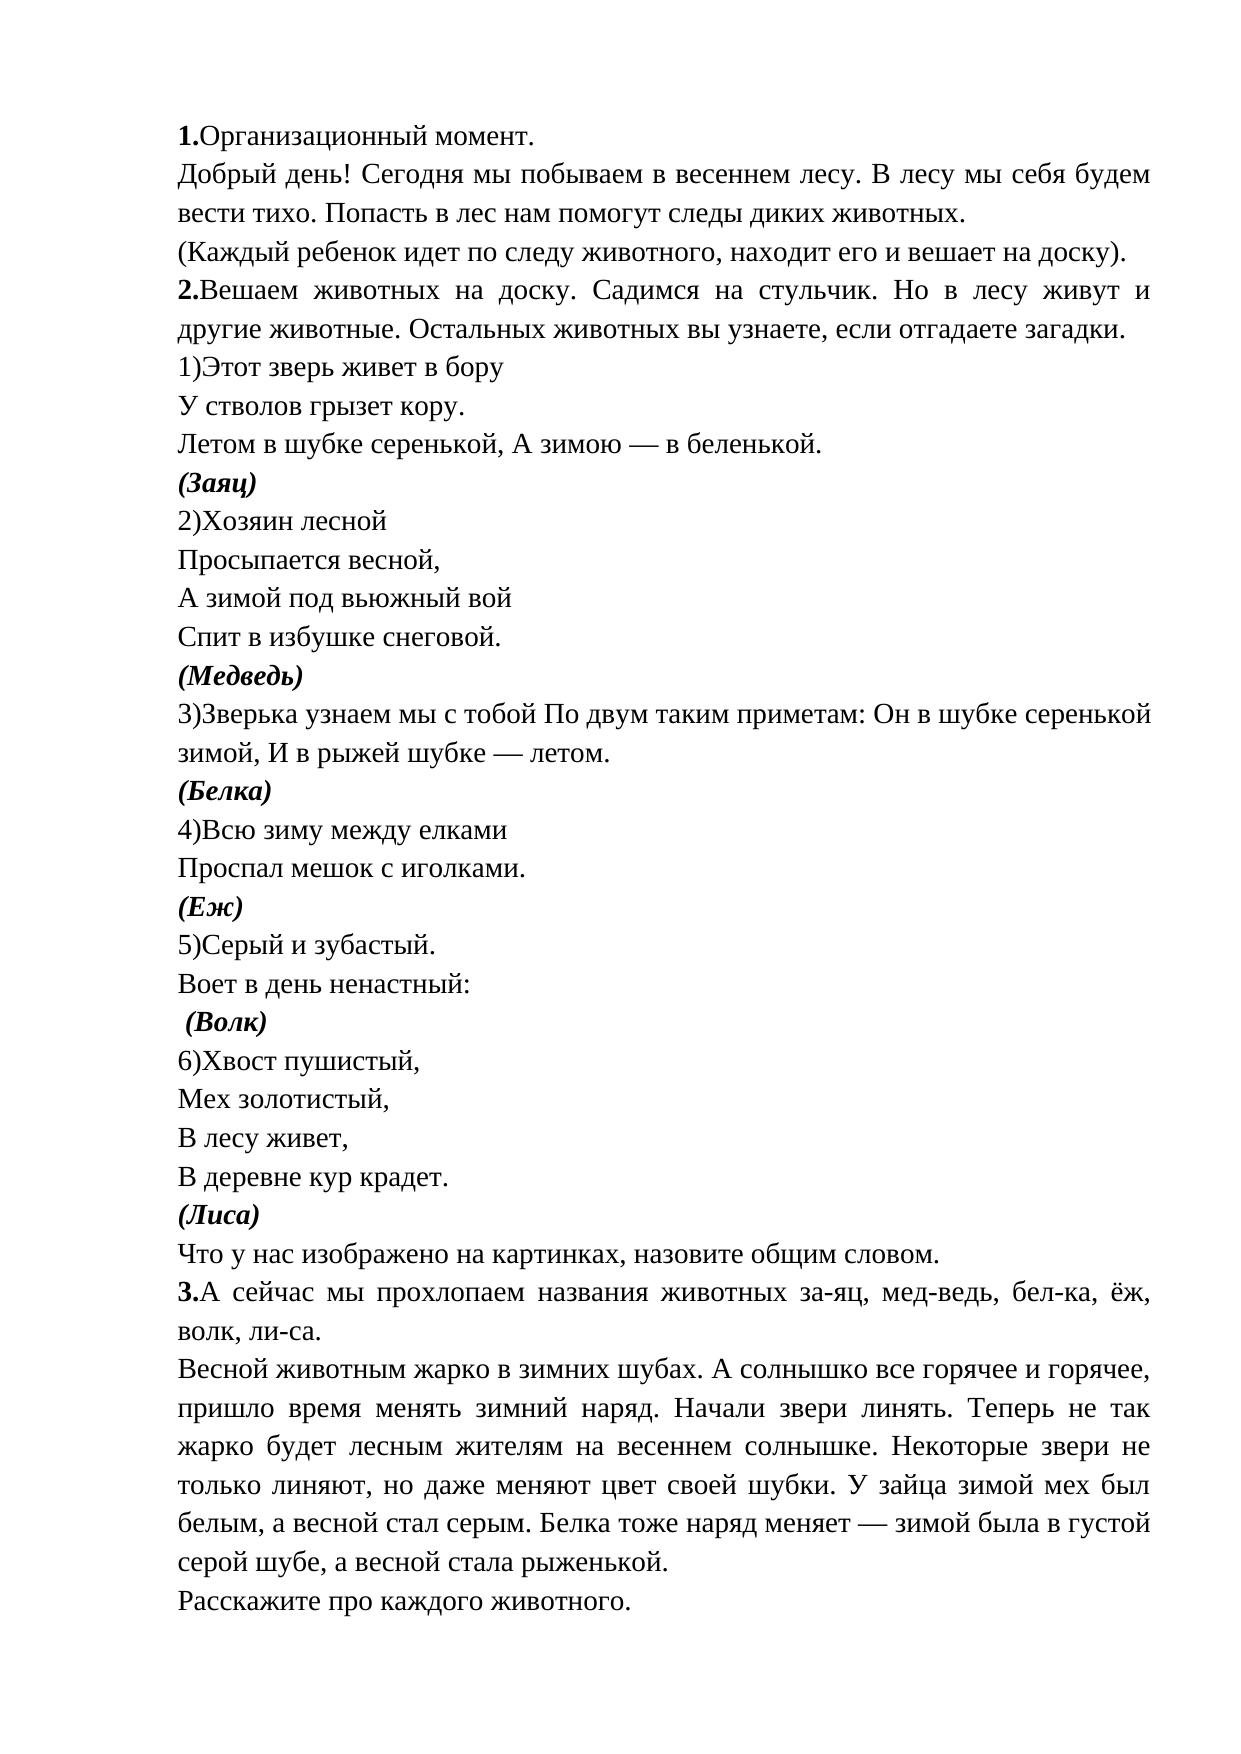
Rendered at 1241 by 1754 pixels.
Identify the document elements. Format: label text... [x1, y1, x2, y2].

text Добрый день! Сегодня мы побываем в весеннем лесу. В лесу мы себя будем вести тихо. Попасть в лес нам помогут следы диких животных. [177, 157, 1152, 229]
text (Белка) [177, 773, 1152, 807]
text Расскажите про каждого животного. [177, 1583, 1152, 1616]
text 4)Всю зиму между елками [177, 812, 1152, 845]
text Воет в день ненастный: [177, 966, 1152, 999]
text (Лиса) [177, 1197, 1152, 1231]
text 5)Серый и зубастый. [177, 927, 1152, 961]
text (Еж) [177, 889, 1152, 922]
text Весной животным жарко в зимних шубах. А солнышко все горячее и горячее, пришло время менять зимний наряд. Начали звери линять. Теперь не так жарко будет лесным жителям на весеннем солнышке. Некоторые звери не только линяют, но даже меняют цвет своей шубки. У зайца зимой мех был белым, а весной стал серым. Белка тоже наряд меняет — зимой была в густой серой шубе, а весной стала рыженькой. [177, 1351, 1152, 1578]
text 3)Зверька узнаем мы с тобой По двум таким приметам: Он в шубке серенькой зимой, И в рыжей шубке — летом. [177, 696, 1152, 768]
text Летом в шубке серенькой, А зимою — в беленькой. [177, 426, 1152, 460]
text 6)Хвост пушистый, [177, 1043, 1152, 1077]
text Проспал мешок с иголками. [177, 850, 1152, 884]
text (Заяц) [177, 465, 1152, 498]
text (Медведь) [177, 658, 1152, 691]
text 3.А сейчас мы прохлопаем названия животных за-яц, мед-ведь, бел-ка, ёж, волк, ли-са. [177, 1274, 1152, 1346]
text 1.Организационный момент. [177, 118, 1152, 152]
text В деревне кур крадет. [177, 1159, 1152, 1192]
text (Волк) [177, 1004, 1152, 1038]
text Спит в избушке снеговой. [177, 619, 1152, 653]
text 2)Хозяин лесной [177, 503, 1152, 537]
text Мех золотистый, [177, 1082, 1152, 1115]
text Что у нас изображено на картинках, назовите общим словом. [177, 1236, 1152, 1269]
text (Каждый ребенок идет по следу животного, находит его и вешает на доску). [177, 234, 1152, 267]
text А зимой под вьюжный вой [177, 581, 1152, 614]
text 1)Этот зверь живет в бору [177, 349, 1152, 383]
text В лесу живет, [177, 1120, 1152, 1154]
text У стволов грызет кору. [177, 388, 1152, 421]
text 2.Вешаем животных на доску. Садимся на стульчик. Но в лесу живут и другие животные. Остальных животных вы узнаете, если отгадаете загадки. [177, 272, 1152, 344]
text Просыпается весной, [177, 542, 1152, 576]
